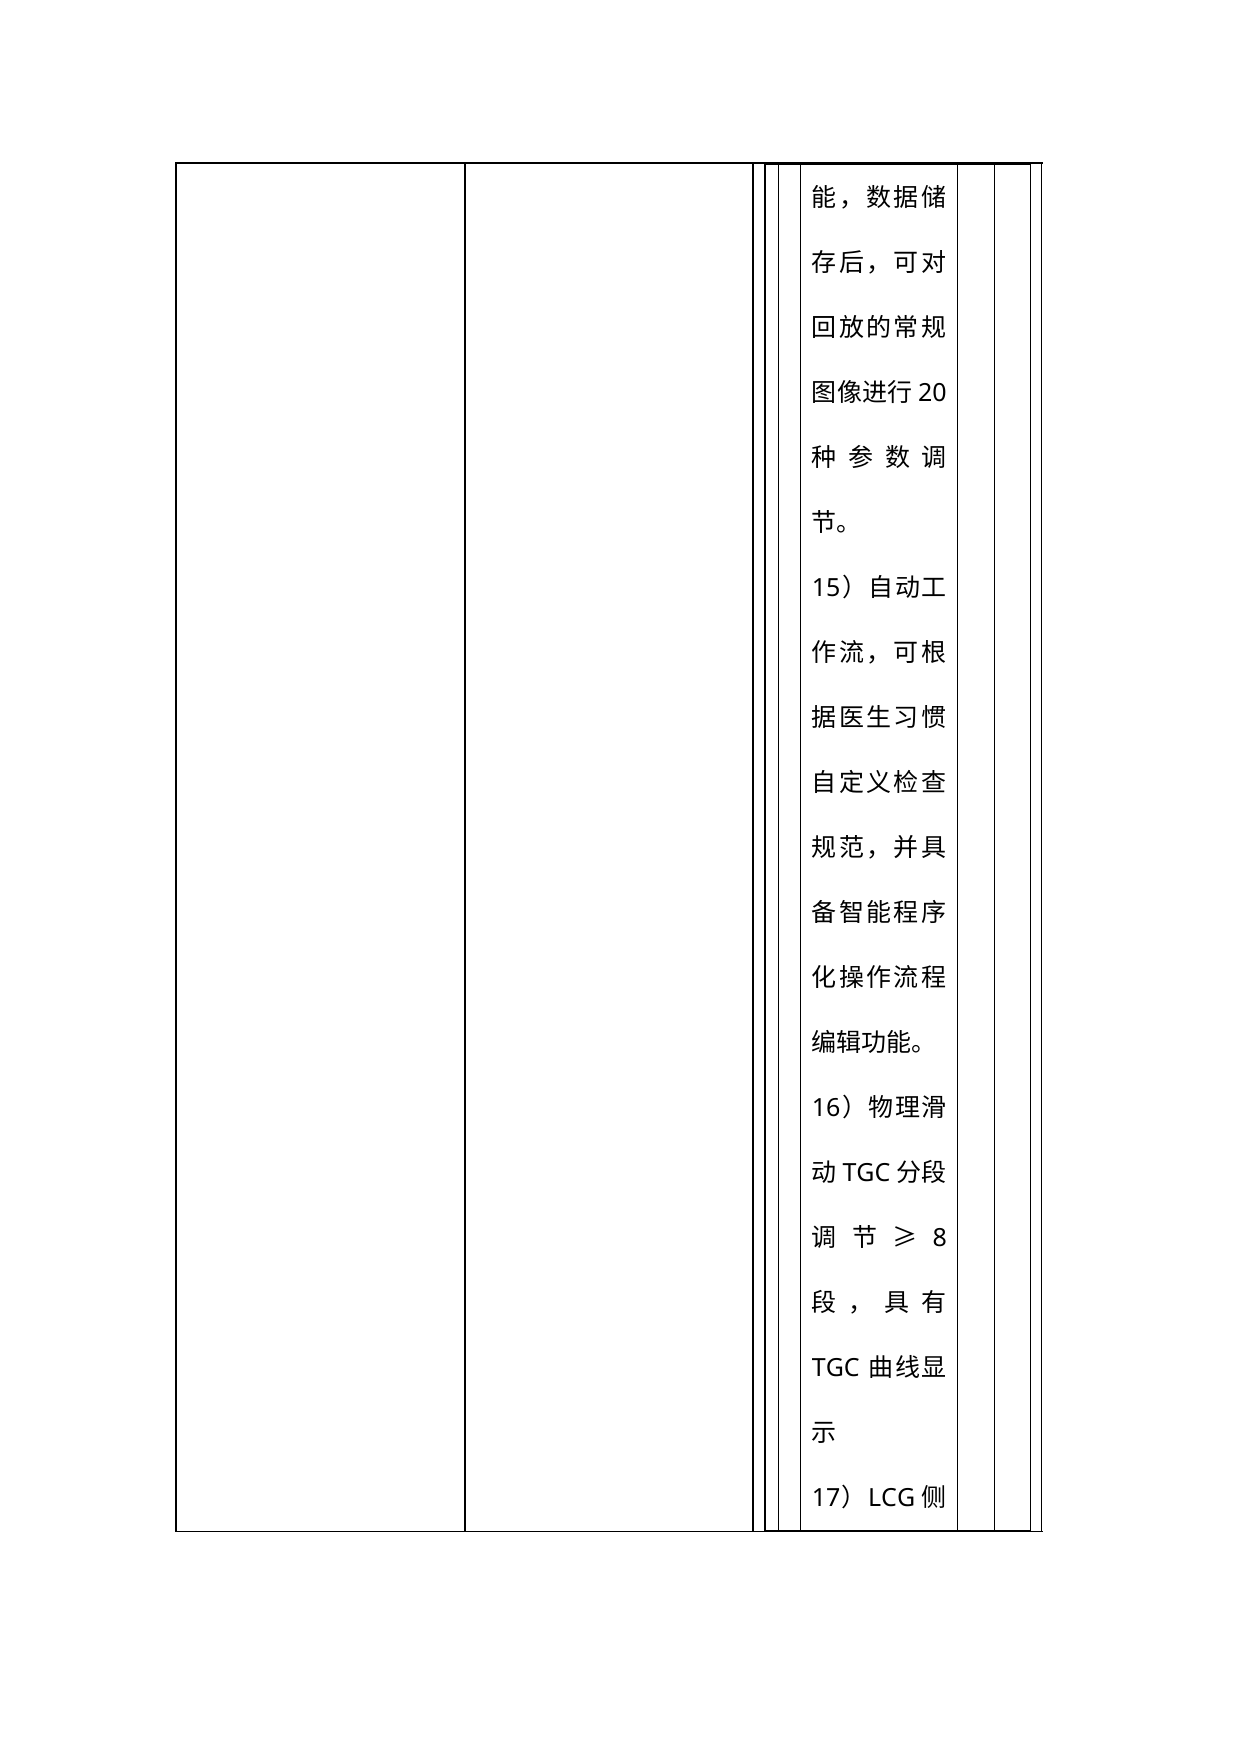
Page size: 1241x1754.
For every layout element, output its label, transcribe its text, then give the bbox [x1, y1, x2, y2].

table_cell [1031, 164, 1041, 1531]
table_cell 1 [177, 164, 464, 1531]
table_cell [801, 165, 957, 1530]
table_cell [995, 165, 1030, 1530]
table_cell [958, 165, 994, 1530]
table_cell [766, 165, 778, 1530]
table_cell [754, 164, 764, 1531]
table_cell [779, 165, 800, 1530]
table_cell [466, 164, 752, 1531]
